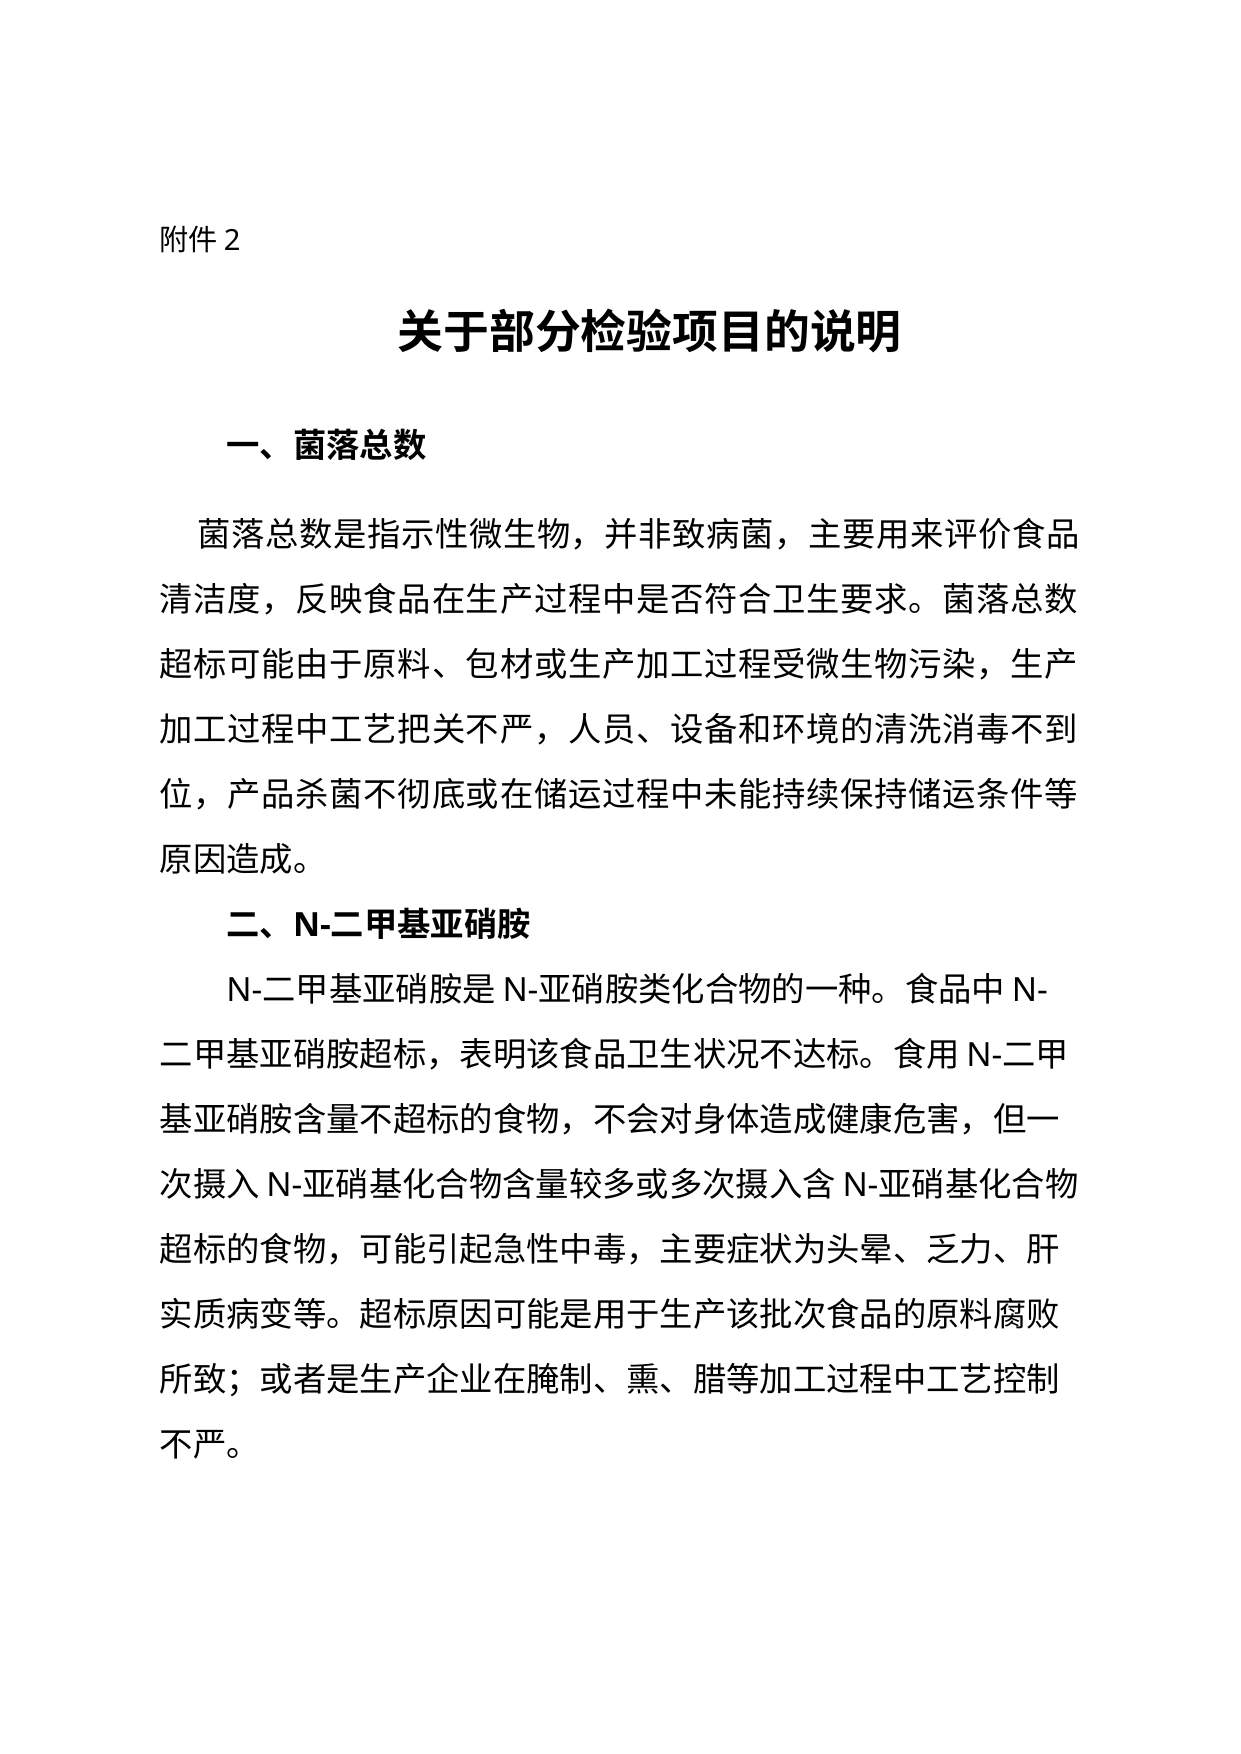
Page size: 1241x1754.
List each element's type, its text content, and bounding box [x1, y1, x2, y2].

text 关于部分检验项目的说明 [159, 280, 1081, 378]
text 二、N-二甲基亚硝胺 [159, 890, 1081, 955]
text N-二甲基亚硝胺是N-亚硝胺类化合物的一种。食品中N-二甲基亚硝胺超标，表明该食品卫生状况不达标。食用N-二甲基亚硝胺含量不超标的食物，不会对身体造成健康危害，但一次摄入N-亚硝基化合物含量较多或多次摄入含N-亚硝基化合物超标的食物，可能引起急性中毒，主要症状为头晕、乏力、肝实质病变等。超标原因可能是用于生产该批次食品的原料腐败所致；或者是生产企业在腌制、熏、腊等加工过程中工艺控制不严。 [159, 955, 1081, 1475]
list 菌落总数是指示性微生物，并非致病菌，主要用来评价食品清洁度，反映食品在生产过程中是否符合卫生要求。菌落总数超标可能由于原料、包材或生产加工过程受微生物污染，生产加工过程中工艺把关不严，人员、设备和环境的清洗消毒不到位，产品杀菌不彻底或在储运过程中未能持续保持储运条件等原因造成。 [159, 500, 1081, 890]
list 一、菌落总数 [159, 411, 1081, 476]
text 附件2 [159, 217, 1081, 259]
